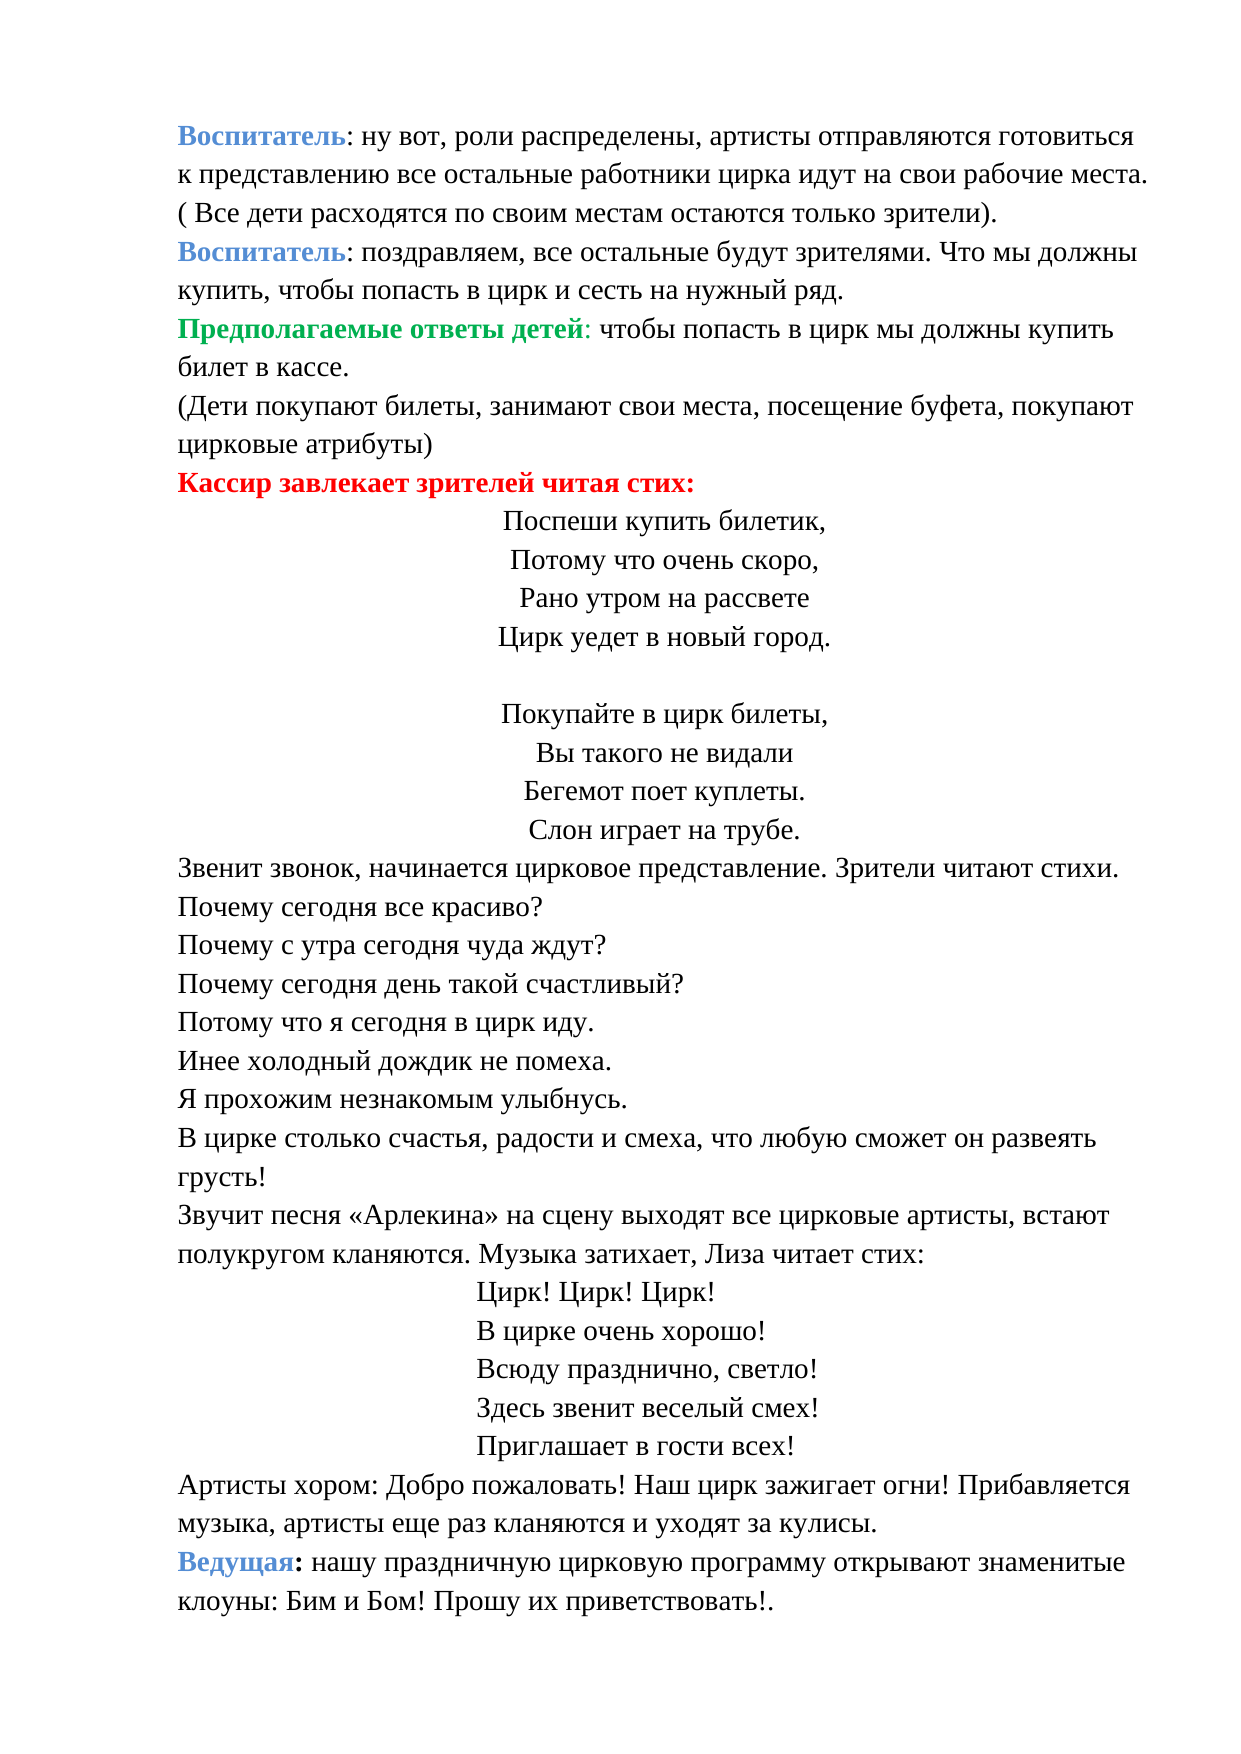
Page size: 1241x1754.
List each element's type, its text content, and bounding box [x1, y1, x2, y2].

list Звучит песня «Арлекина» на сцену выходят все цирковые артисты, встают полукругом кланяются. Музыка затихает, Лиза читает стих: [177, 1197, 1152, 1269]
list Потому что я сегодня в цирк иду. [177, 1004, 1152, 1038]
list Воспитатель: поздравляем, все остальные будут зрителями. Что мы должны купить, чтобы попасть в цирк и сесть на нужный ряд. [177, 234, 1152, 306]
list Артисты хором: Добро пожаловать! Наш цирк зажигает огни! Прибавляется музыка, артисты еще раз кланяются и уходят за кулисы. [177, 1467, 1152, 1539]
list Ведущая: нашу праздничную цирковую программу открывают знаменитые клоуны: Бим и Бом! Прошу их приветствовать!. [177, 1544, 1152, 1616]
list Почему сегодня день такой счастливый? [177, 966, 1152, 999]
list Потому что очень скоро, [177, 542, 1152, 576]
list Здесь звенит веселый смех! [177, 1390, 1152, 1423]
list Покупайте в цирк билеты, [177, 696, 1152, 730]
list В цирке очень хорошо! [177, 1313, 1152, 1346]
list Всюду празднично, светло! [177, 1351, 1152, 1385]
list Поспеши купить билетик, [177, 503, 1152, 537]
list Воспитатель: ну вот, роли распределены, артисты отправляются готовиться к представлению все остальные работники цирка идут на свои рабочие места. ( Все дети расходятся по своим местам остаются только зрители). [177, 118, 1152, 229]
list Цирк! Цирк! Цирк! [177, 1274, 1152, 1308]
list Звенит звонок, начинается цирковое представление. Зрители читают стихи. [177, 850, 1152, 884]
list (Дети покупают билеты, занимают свои места, посещение буфета, покупают цирковые атрибуты) [177, 388, 1152, 460]
list Приглашает в гости всех! [177, 1428, 1152, 1462]
list В цирке столько счастья, радости и смеха, что любую сможет он развеять грусть! [177, 1120, 1152, 1192]
list Инее холодный дождик не помеха. [177, 1043, 1152, 1077]
list Цирк уедет в новый город. [177, 619, 1152, 653]
list Рано утром на рассвете [177, 581, 1152, 614]
list Слон играет на трубе. [177, 812, 1152, 845]
list Бегемот поет куплеты. [177, 773, 1152, 807]
list Вы такого не видали [177, 735, 1152, 768]
list Я прохожим незнакомым улыбнусь. [177, 1082, 1152, 1115]
list Почему сегодня все красиво? [177, 889, 1152, 922]
list Предполагаемые ответы детей: чтобы попасть в цирк мы должны купить билет в кассе. [177, 311, 1152, 383]
list Почему с утра сегодня чуда ждут? [177, 927, 1152, 961]
list Кассир завлекает зрителей читая стих: [177, 465, 1152, 498]
